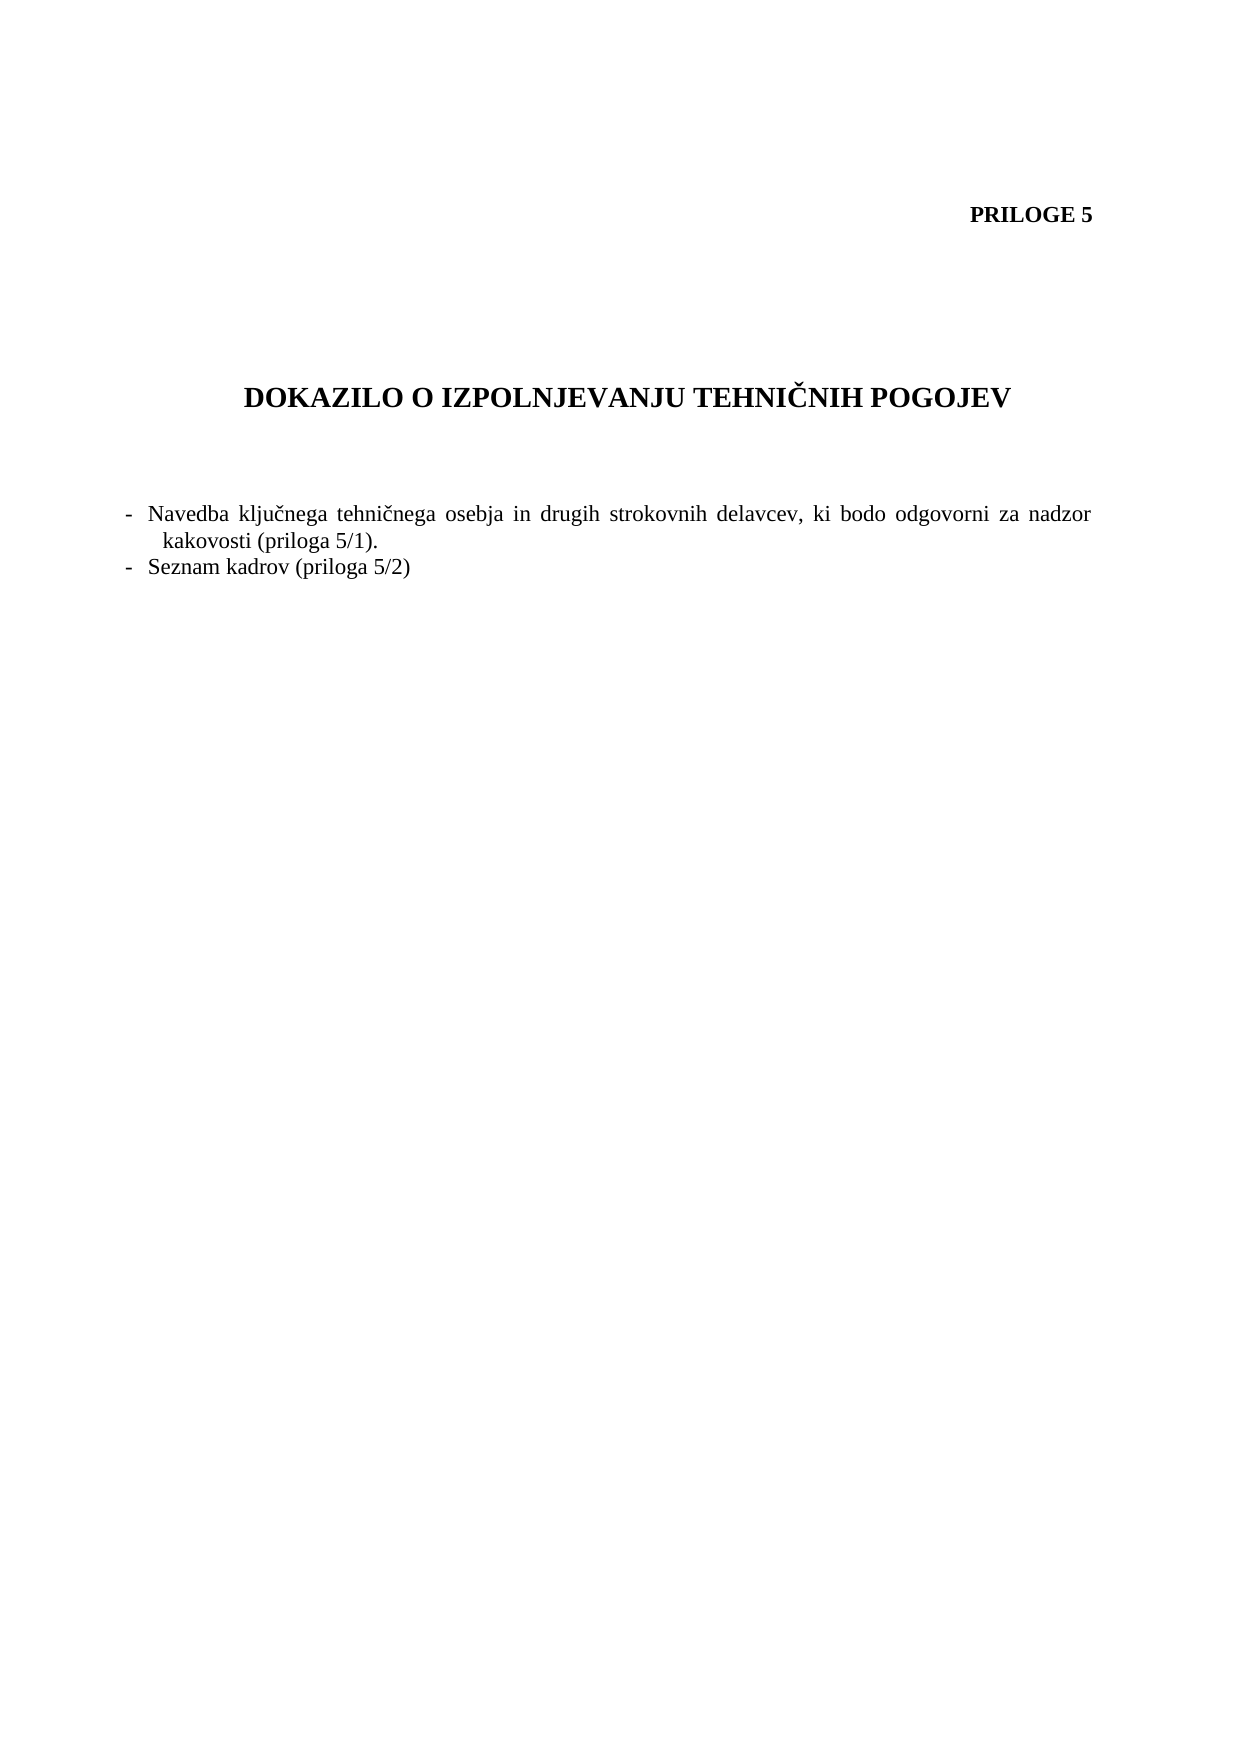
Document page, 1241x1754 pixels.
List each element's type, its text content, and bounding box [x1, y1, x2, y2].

list Seznam kadrov (priloga 5/2) [125, 553, 1093, 579]
text DOKAZILO O IZPOLNJEVANJU TEHNIČNIH POGOJEV [162, 381, 1093, 414]
list Navedba ključnega tehničnega osebja in drugih strokovnih delavcev, ki bodo odgovorni za nadzor kakovosti (priloga 5/1). [125, 500, 1093, 553]
text PRILOGE 5 [162, 201, 1093, 227]
